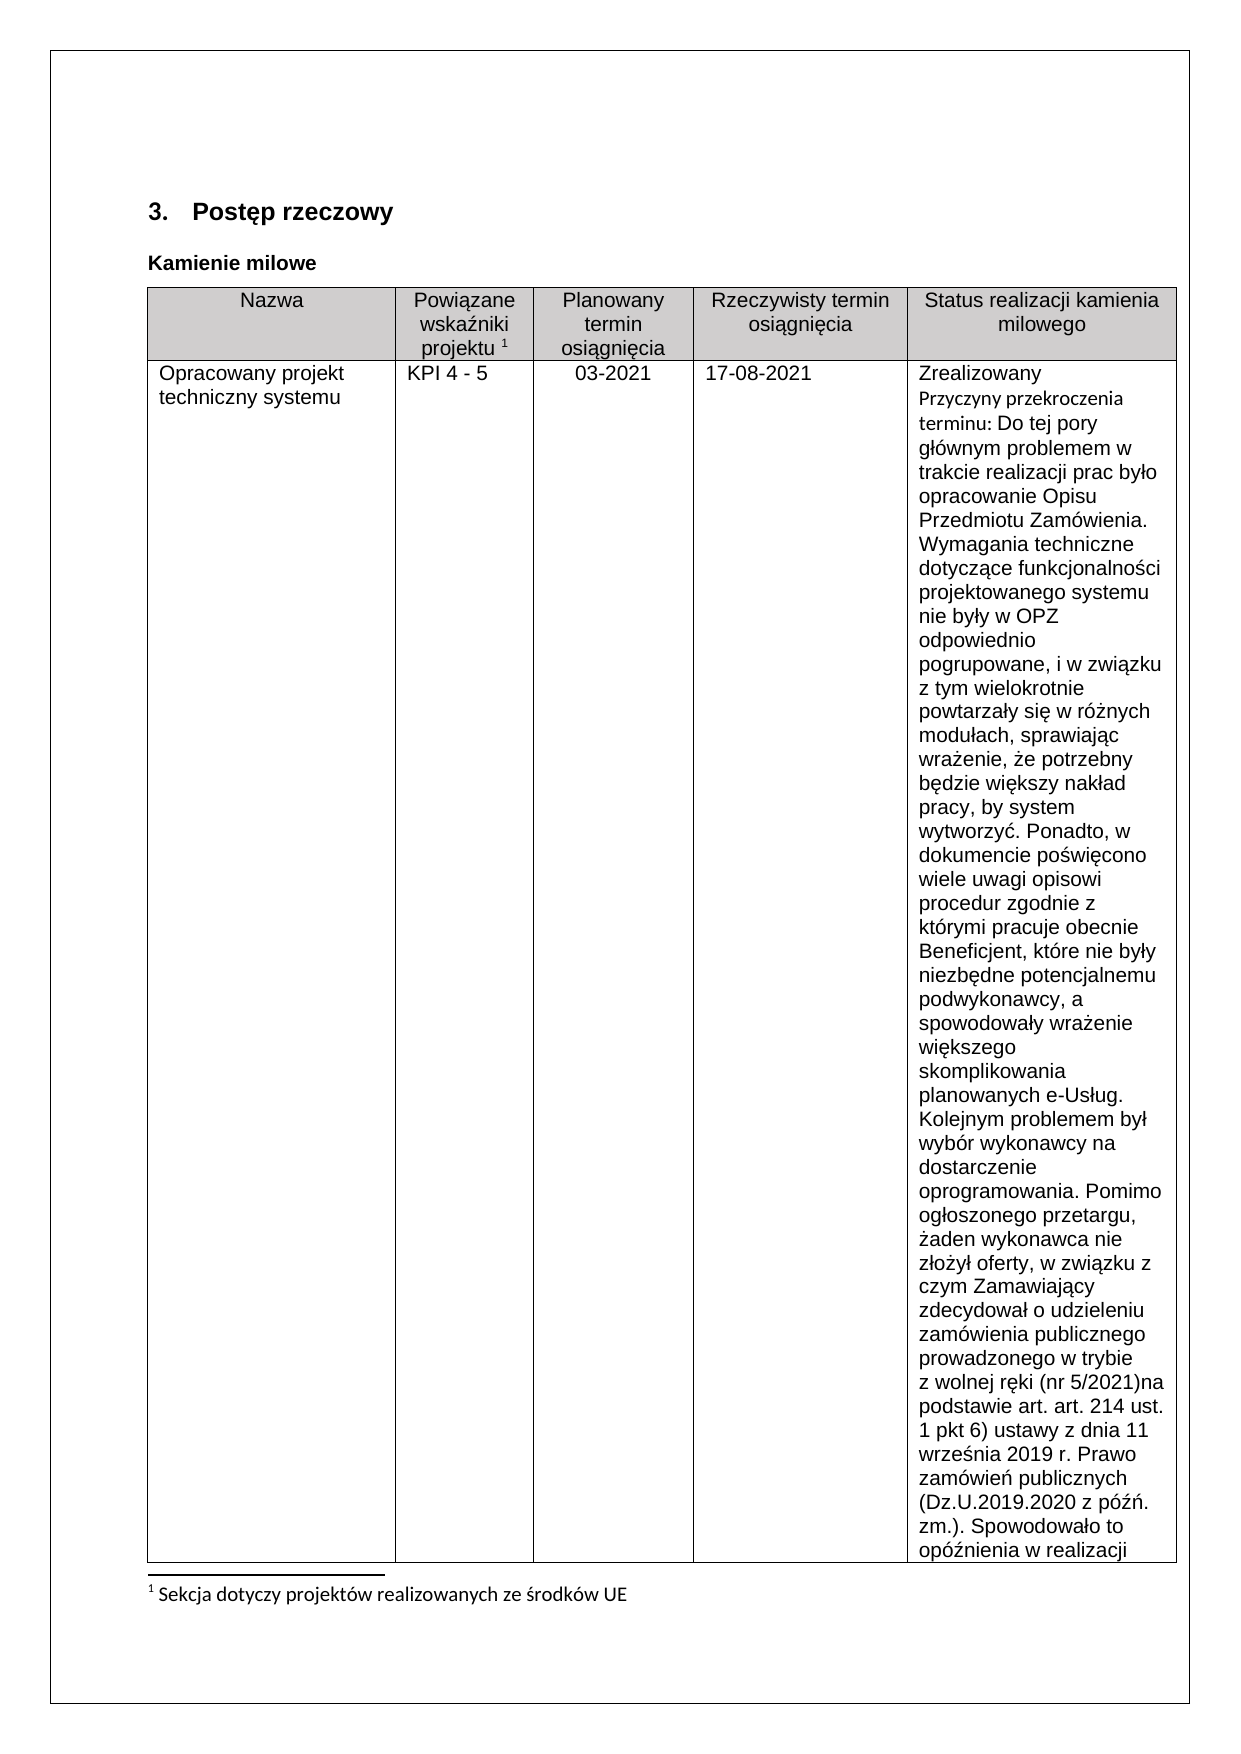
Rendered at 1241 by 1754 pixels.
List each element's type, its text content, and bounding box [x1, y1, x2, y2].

table_cell 17-08-2021 [694, 361, 907, 1562]
table_header Planowany termin osiągnięcia [534, 288, 693, 360]
table_header Rzeczywisty termin osiągnięcia [694, 288, 907, 360]
table_cell 03-2021 [534, 361, 693, 1562]
table_header Status realizacji kamienia milowego [908, 288, 1176, 360]
subtitle Postęp rzeczowy [148, 194, 1093, 227]
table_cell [908, 361, 1176, 1562]
text Kamienie milowe [148, 251, 1093, 274]
table_header Powiązane wskaźniki projektu [396, 288, 533, 360]
table_cell KPI 4 - 5 [396, 361, 533, 1562]
table_header Nazwa [148, 288, 395, 360]
table_cell Opracowany projekt techniczny systemu [148, 361, 395, 1562]
